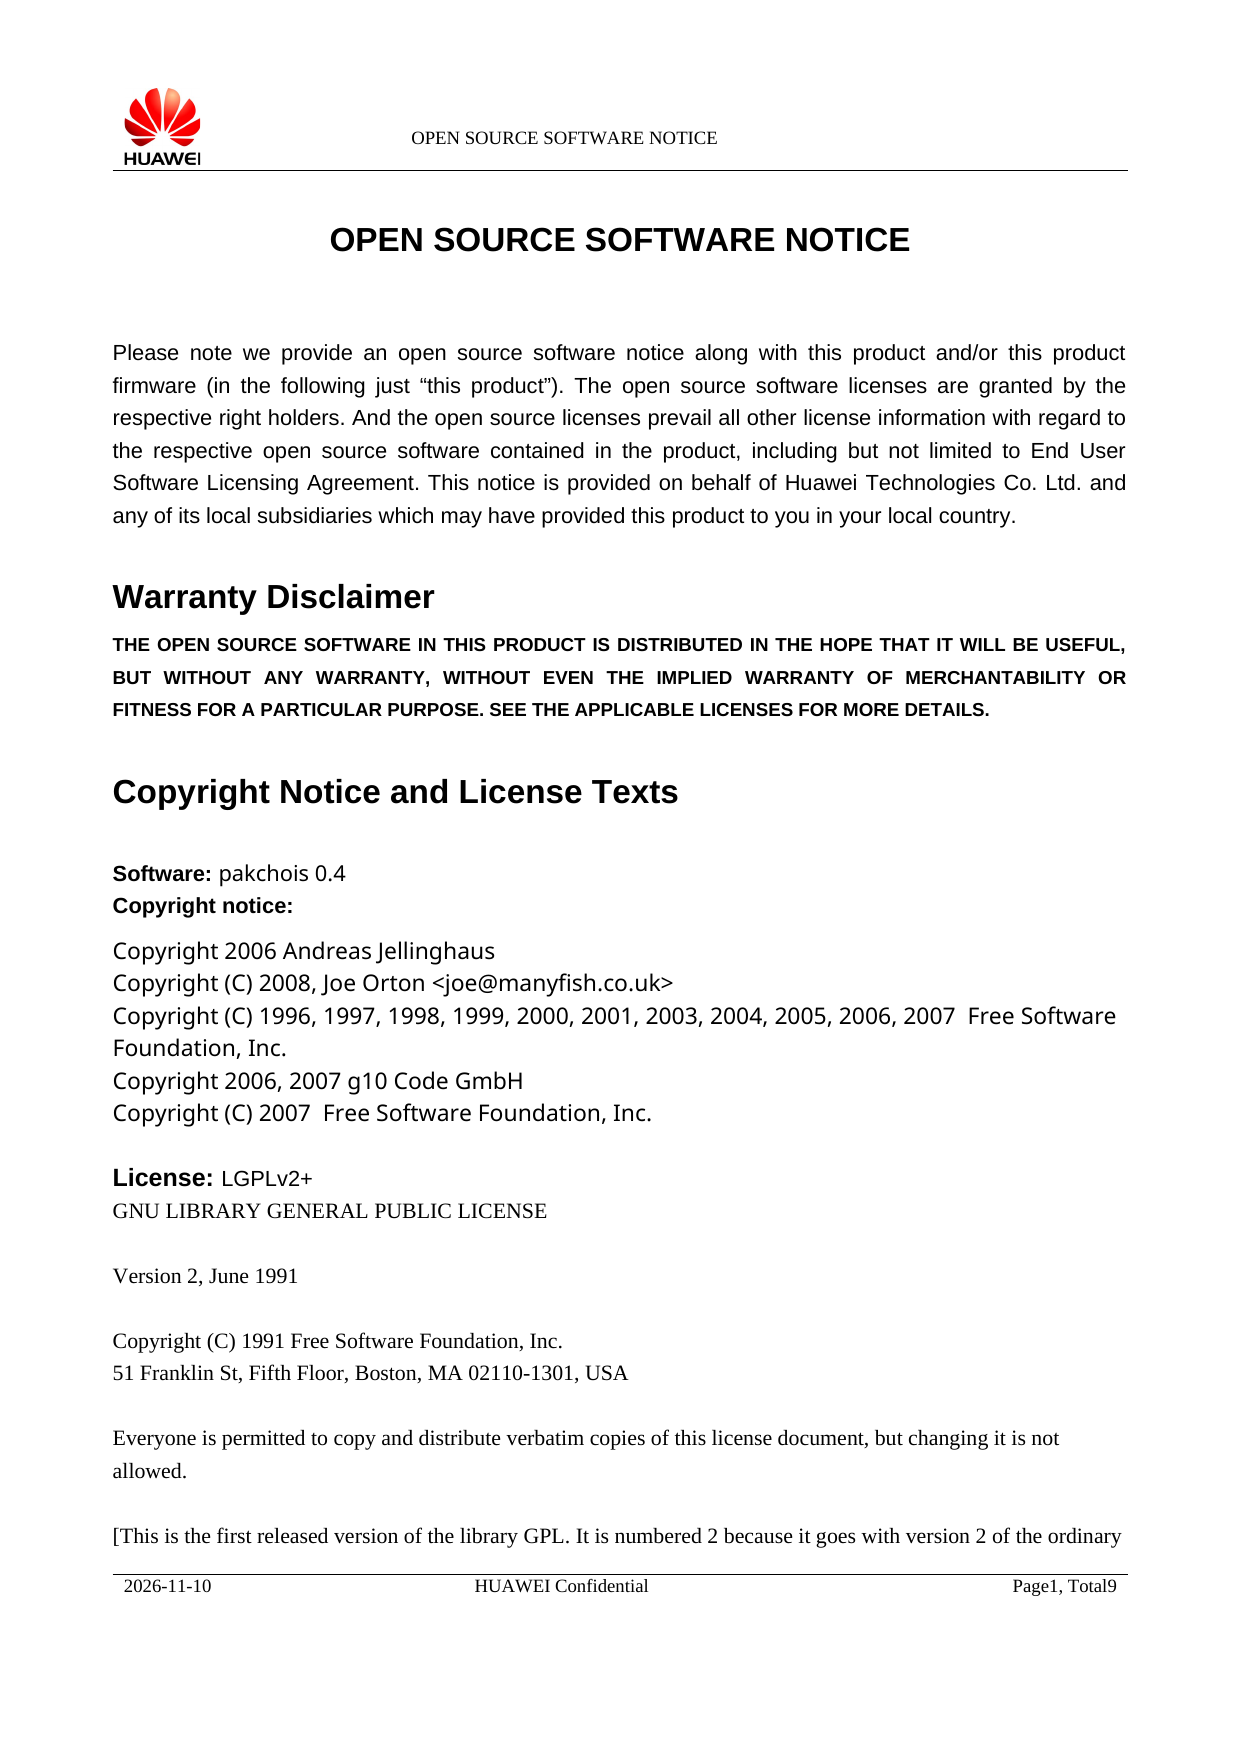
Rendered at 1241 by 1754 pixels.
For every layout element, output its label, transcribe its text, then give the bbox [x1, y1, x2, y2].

text Copyright Notice and License Texts [112, 759, 1128, 824]
text The open source software in this product is distributed in the hope that it will be useful, but WITHOUT ANY WARRANTY, without even the implied warranty of MERCHANTABILITY or FITNESS FOR A PARTICULAR PURPOSE. See the applicable licenses for more details. [112, 629, 1128, 726]
picture [124, 88, 201, 165]
text Please note we provide an open source software notice along with this product and/or this product firmware (in the following just “this product”). The open source software licenses are granted by the respective right holders. And the open source licenses prevail all other license information with regard to the respective open source software contained in the product, including but not limited to End User Software Licensing Agreement. This notice is provided on behalf of Huawei Technologies Co. Ltd. and any of its local subsidiaries which may have provided this product to you in your local country. [112, 336, 1128, 531]
text License: LGPLv2+ [112, 1161, 1128, 1194]
text Warranty Disclaimer [112, 564, 1128, 629]
text Copyright 2006 Andreas Jellinghaus Copyright (C) 2008, Joe Orton <joe@manyfish.co.uk> Copyright (C) 1996, 1997, 1998, 1999, 2000, 2001, 2003, 2004, 2005, 2006, 2007 Free Software Foundation, Inc. Copyright 2006, 2007 g10 Code GmbH Copyright (C) 2007 Free Software Foundation, Inc. [112, 934, 1128, 1161]
text Copyright notice: [112, 889, 1128, 921]
title Software: pakchois 0.4 [112, 856, 1128, 889]
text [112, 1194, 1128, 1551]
text OPEN SOURCE SOFTWARE NOTICE [112, 206, 1128, 271]
